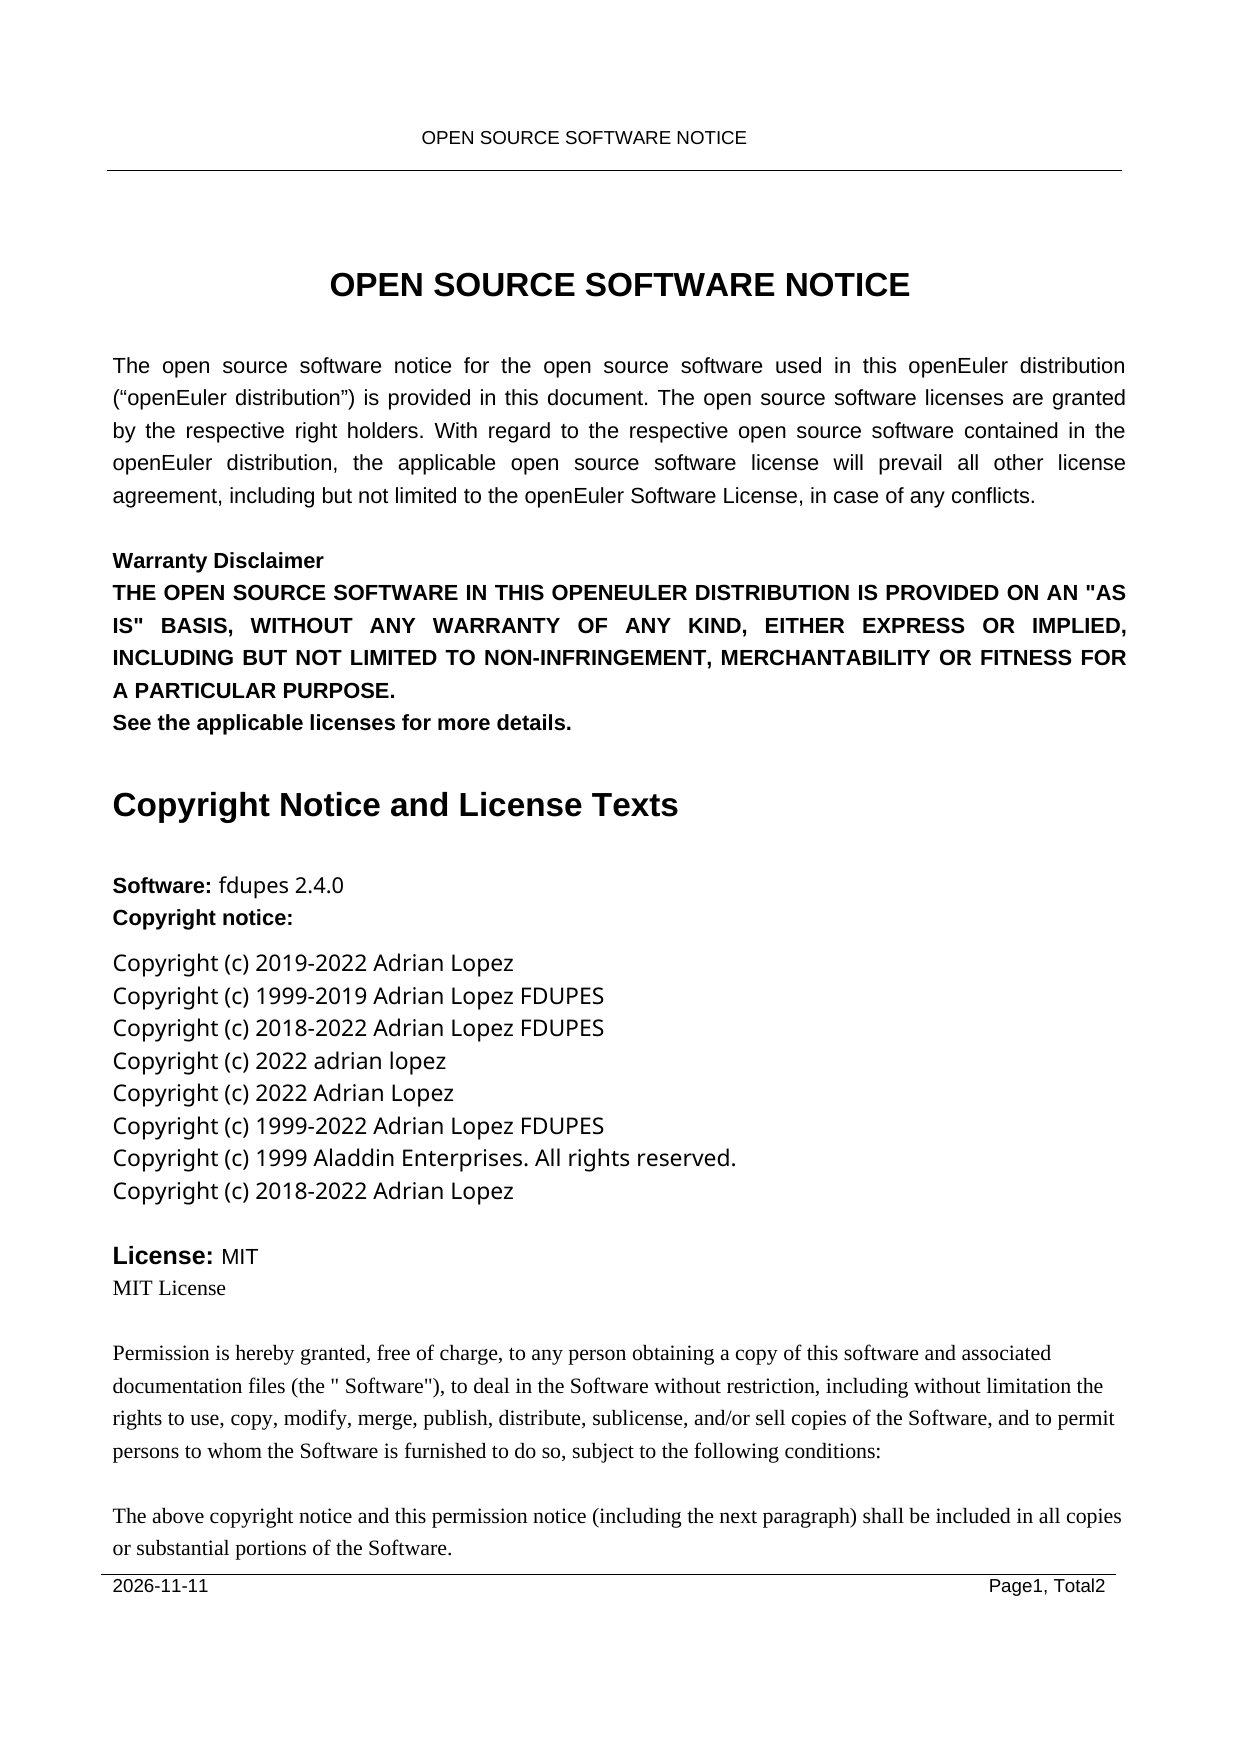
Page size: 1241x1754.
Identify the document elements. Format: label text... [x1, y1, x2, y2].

text Warranty Disclaimer [112, 544, 1128, 576]
text OPEN SOURCE SOFTWARE NOTICE [112, 251, 1128, 316]
text Copyright Notice and License Texts [112, 771, 1128, 836]
title Software: fdupes 2.4.0 [112, 869, 1128, 901]
text License: MIT [112, 1239, 1128, 1272]
text Copyright notice: [112, 901, 1128, 934]
text THE OPEN SOURCE SOFTWARE IN THIS OPENEULER DISTRIBUTION IS PROVIDED ON AN "AS IS" BASIS, WITHOUT ANY WARRANTY OF ANY KIND, EITHER EXPRESS OR IMPLIED, INCLUDING BUT NOT LIMITED TO NON-INFRINGEMENT, MERCHANTABILITY OR FITNESS FOR A PARTICULAR PURPOSE. See the applicable licenses for more details. [112, 576, 1128, 739]
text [112, 1272, 1128, 1564]
text Copyright (c) 2019-2022 Adrian Lopez Copyright (c) 1999-2019 Adrian Lopez FDUPES Copyright (c) 2018-2022 Adrian Lopez FDUPES Copyright (c) 2022 adrian lopez Copyright (c) 2022 Adrian Lopez Copyright (c) 1999-2022 Adrian Lopez FDUPES Copyright (c) 1999 Aladdin Enterprises. All rights reserved. Copyright (c) 2018-2022 Adrian Lopez [112, 947, 1128, 1239]
text The open source software notice for the open source software used in this openEuler distribution (“openEuler distribution”) is provided in this document. The open source software licenses are granted by the respective right holders. With regard to the respective open source software contained in the openEuler distribution, the applicable open source software license will prevail all other license agreement, including but not limited to the openEuler Software License, in case of any conflicts. [112, 349, 1128, 511]
